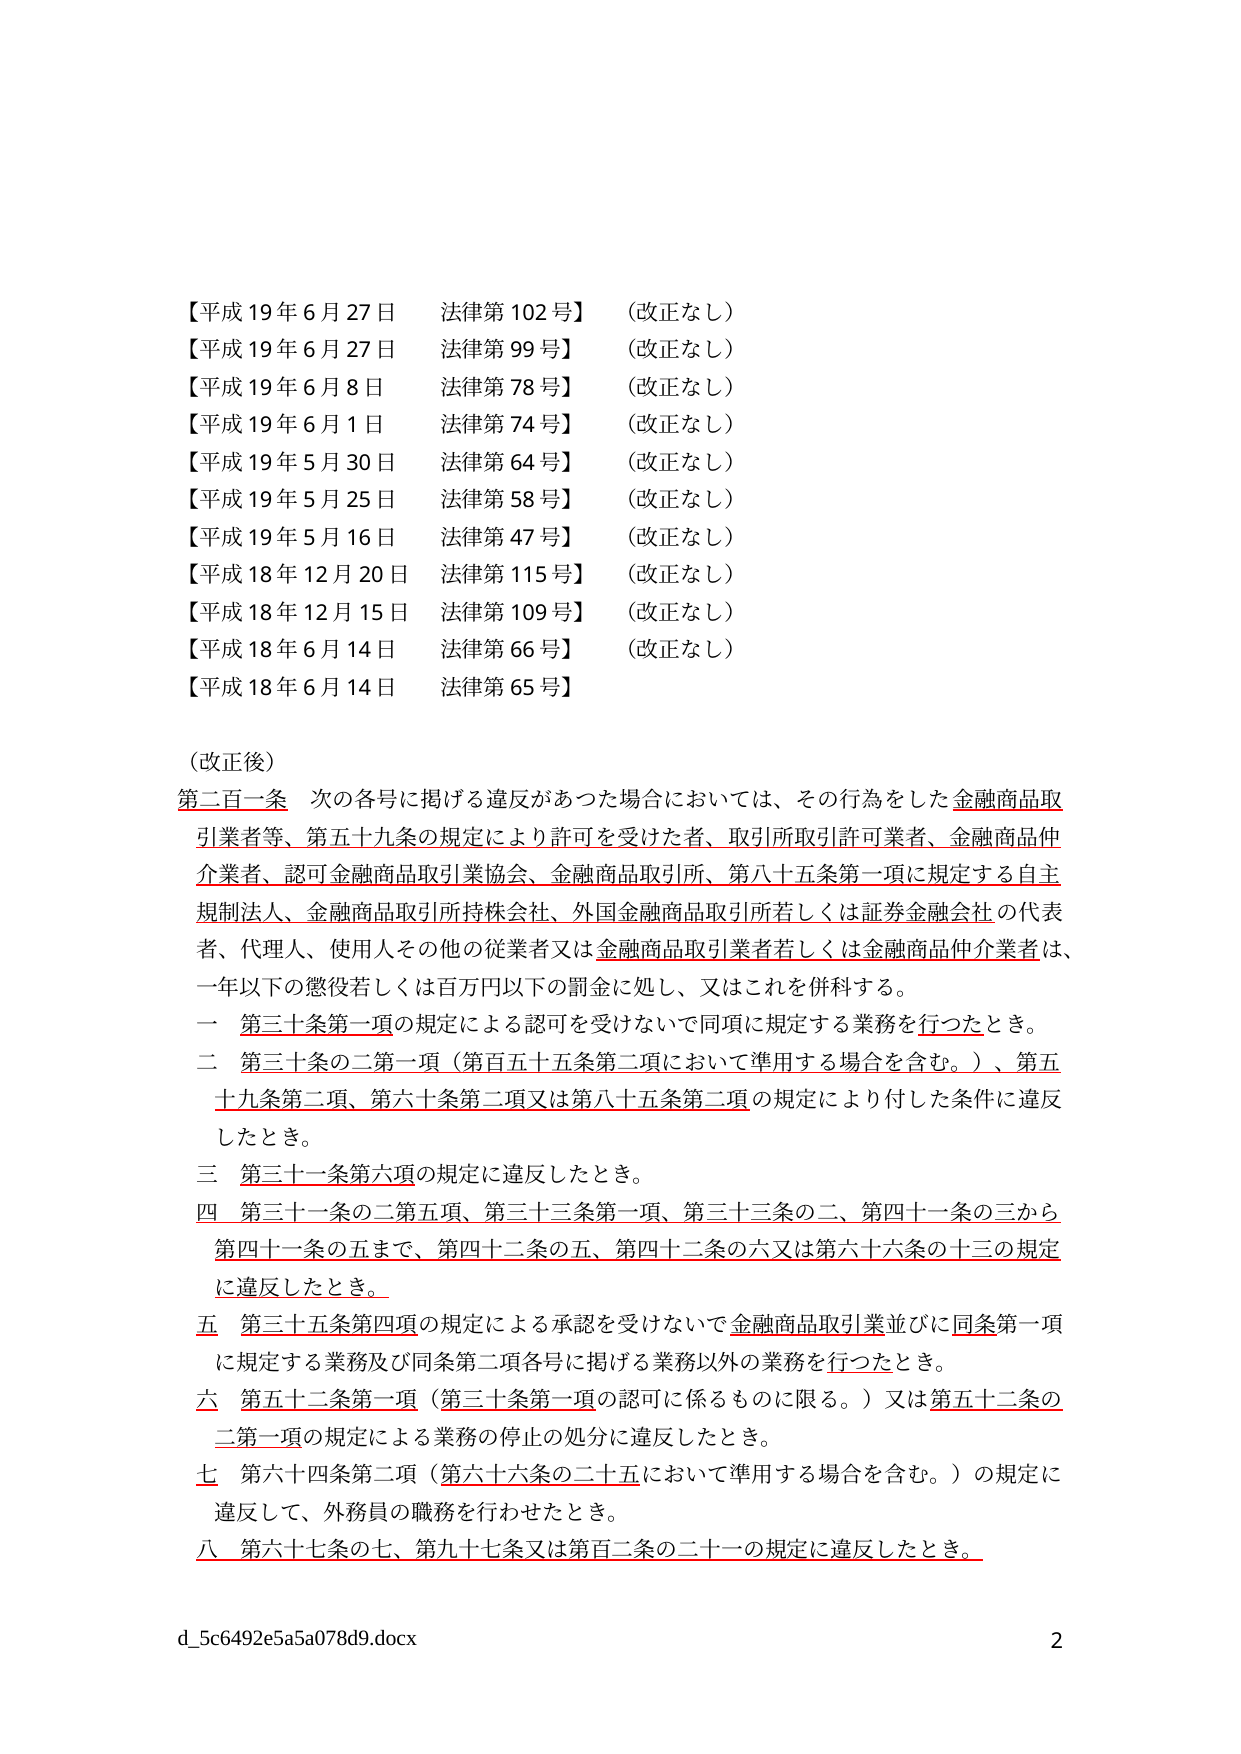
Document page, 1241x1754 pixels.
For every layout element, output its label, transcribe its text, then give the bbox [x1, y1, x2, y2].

text 二 第三十条の二第一項（第百五十五条第二項において準用する場合を含む。）、第五十九条第二項、第六十条第二項又は第八十五条第二項の規定により付した条件に違反したとき。 [196, 1042, 1063, 1154]
text 六 第五十二条第一項（第三十条第一項の認可に係るものに限る。）又は第五十二条の二第一項の規定による業務の停止の処分に違反したとき。 [196, 1379, 1063, 1454]
text 【平成18年12月20日 法律第115号】 （改正なし） [177, 554, 1063, 592]
text 【平成19年5月30日 法律第64号】 （改正なし） [177, 442, 1063, 479]
text 【平成18年12月15日 法律第109号】 （改正なし） [177, 592, 1063, 629]
text 【平成19年6月8日 法律第78号】 （改正なし） [177, 367, 1063, 404]
text 【平成19年5月25日 法律第58号】 （改正なし） [177, 479, 1063, 517]
text 【平成18年6月14日 法律第65号】 [177, 667, 1063, 704]
text 【平成19年6月27日 法律第99号】 （改正なし） [177, 329, 1063, 367]
text 【平成19年6月27日 法律第102号】 （改正なし） [177, 292, 1063, 329]
text 三 第三十一条第六項の規定に違反したとき。 [196, 1154, 1063, 1192]
text 【平成19年5月16日 法律第47号】 （改正なし） [177, 517, 1063, 554]
text 八 第六十七条の七、第九十七条又は第百二条の二十一の規定に違反したとき。 [196, 1529, 1063, 1567]
text 第二百一条 次の各号に掲げる違反があつた場合においては、その行為をした金融商品取引業者等、第五十九条の規定により許可を受けた者、取引所取引許可業者、金融商品仲介業者、認可金融商品取引業協会、金融商品取引所、第八十五条第一項に規定する自主規制法人、金融商品取引所持株会社、外国金融商品取引所若しくは証券金融会社の代表者、代理人、使用人その他の従業者又は金融商品取引業者若しくは金融商品仲介業者は、一年以下の懲役若しくは百万円以下の罰金に処し、又はこれを併科する。 [177, 779, 1063, 1004]
text 【平成18年6月14日 法律第66号】 （改正なし） [177, 629, 1063, 667]
text （改正後） [177, 742, 1063, 779]
text 四 第三十一条の二第五項、第三十三条第一項、第三十三条の二、第四十一条の三から第四十一条の五まで、第四十二条の五、第四十二条の六又は第六十六条の十三の規定に違反したとき。 [196, 1192, 1063, 1304]
text 【平成19年6月1日 法律第74号】 （改正なし） [177, 404, 1063, 442]
text 一 第三十条第一項の規定による認可を受けないで同項に規定する業務を行つたとき。 [196, 1004, 1063, 1042]
text 五 第三十五条第四項の規定による承認を受けないで金融商品取引業並びに同条第一項に規定する業務及び同条第二項各号に掲げる業務以外の業務を行つたとき。 [196, 1304, 1063, 1379]
text 七 第六十四条第二項（第六十六条の二十五において準用する場合を含む。）の規定に違反して、外務員の職務を行わせたとき。 [196, 1454, 1063, 1529]
